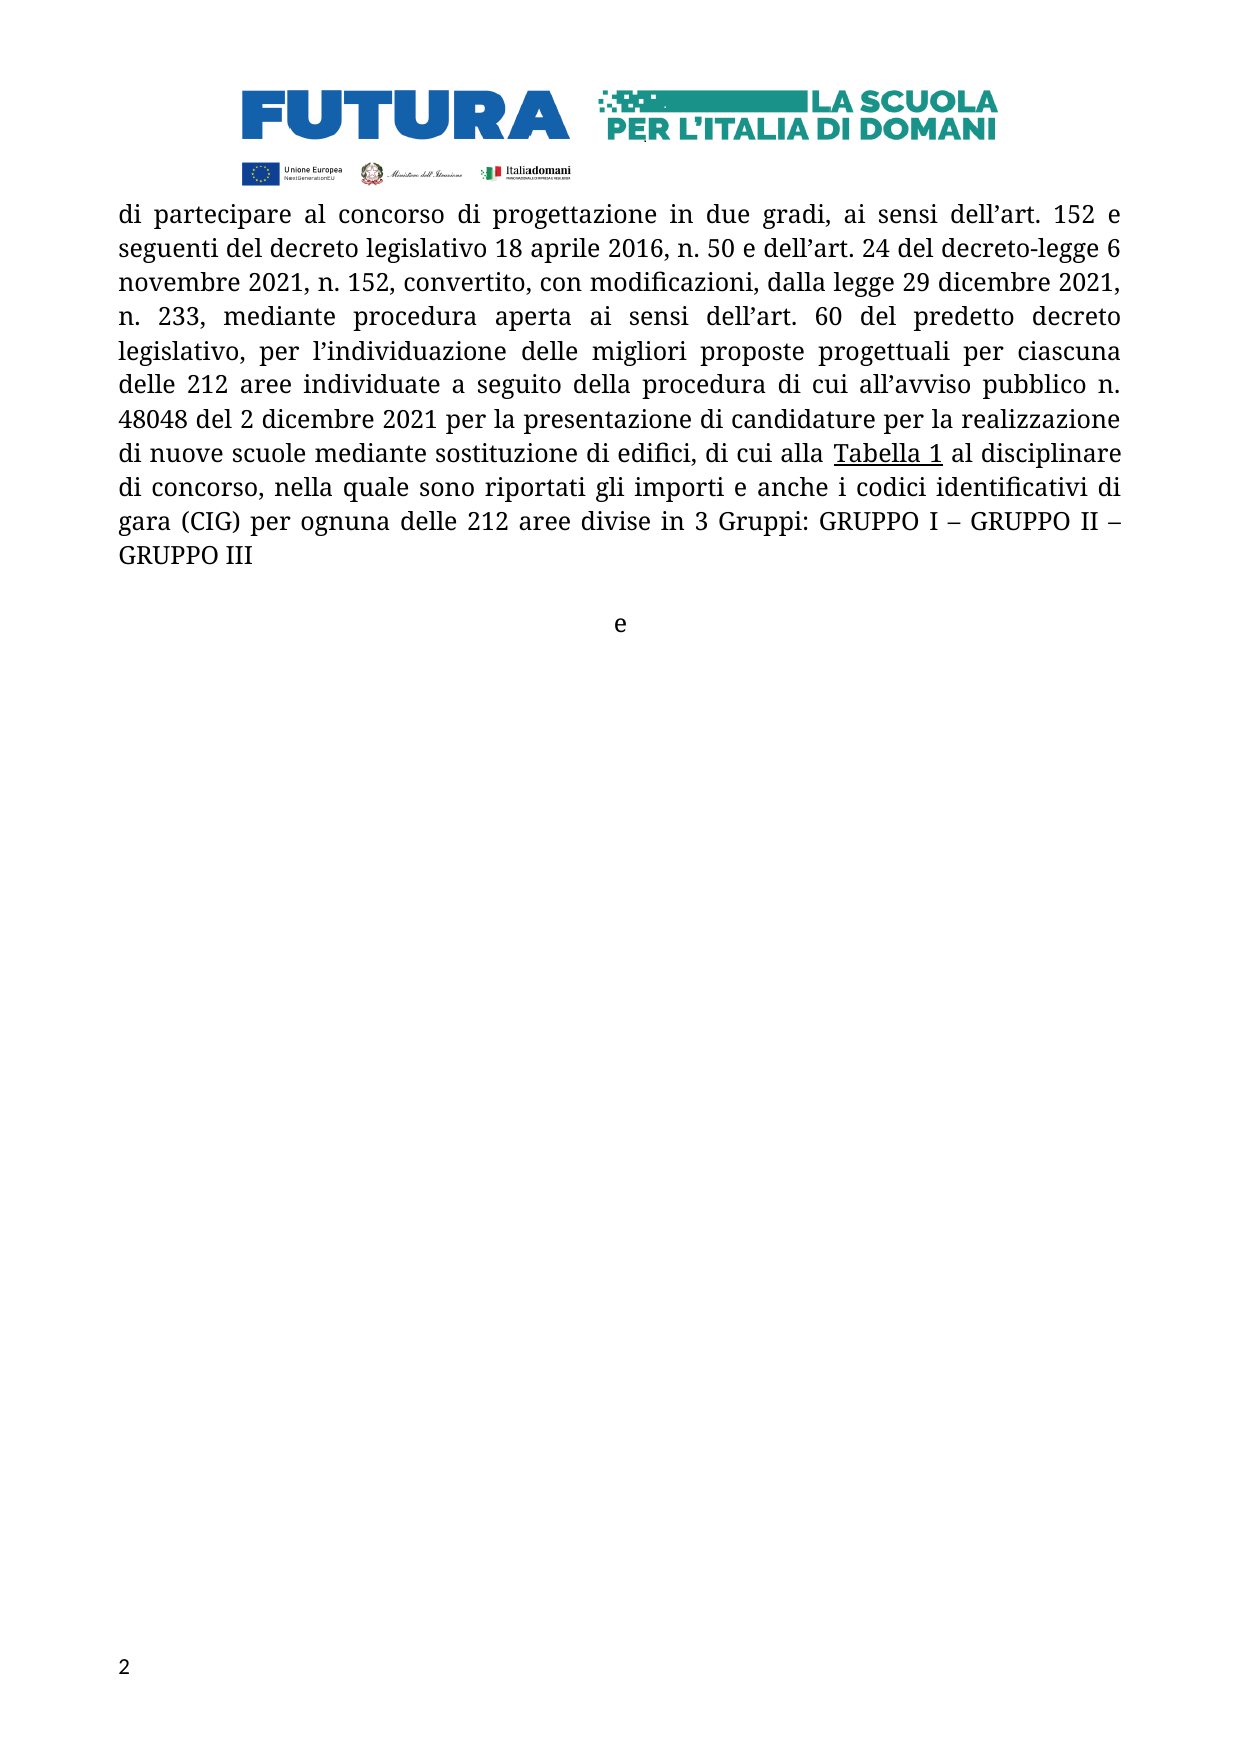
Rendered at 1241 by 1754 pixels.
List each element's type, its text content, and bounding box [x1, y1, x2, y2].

text di partecipare al concorso di progettazione in due gradi, ai sensi dell’art. 152 e seguenti del decreto legislativo 18 aprile 2016, n. 50 e dell’art. 24 del decreto-legge 6 novembre 2021, n. 152, convertito, con modificazioni, dalla legge 29 dicembre 2021, n. 233, mediante procedura aperta ai sensi dell’art. 60 del predetto decreto legislativo, per l’individuazione delle migliori proposte progettuali per ciascuna delle 212 aree individuate a seguito della procedura di cui all’avviso pubblico n. 48048 del 2 dicembre 2021 per la presentazione di candidature per la realizzazione di nuove scuole mediante sostituzione di edifici, di cui alla Tabella 1 al disciplinare di concorso, nella quale sono riportati gli importi e anche i codici identificativi di gara (CIG) per ognuna delle 212 aree divise in 3 Gruppi: GRUPPO I – GRUPPO II – GRUPPO III [118, 197, 1122, 572]
picture [230, 75, 1010, 197]
text e [118, 606, 1122, 640]
